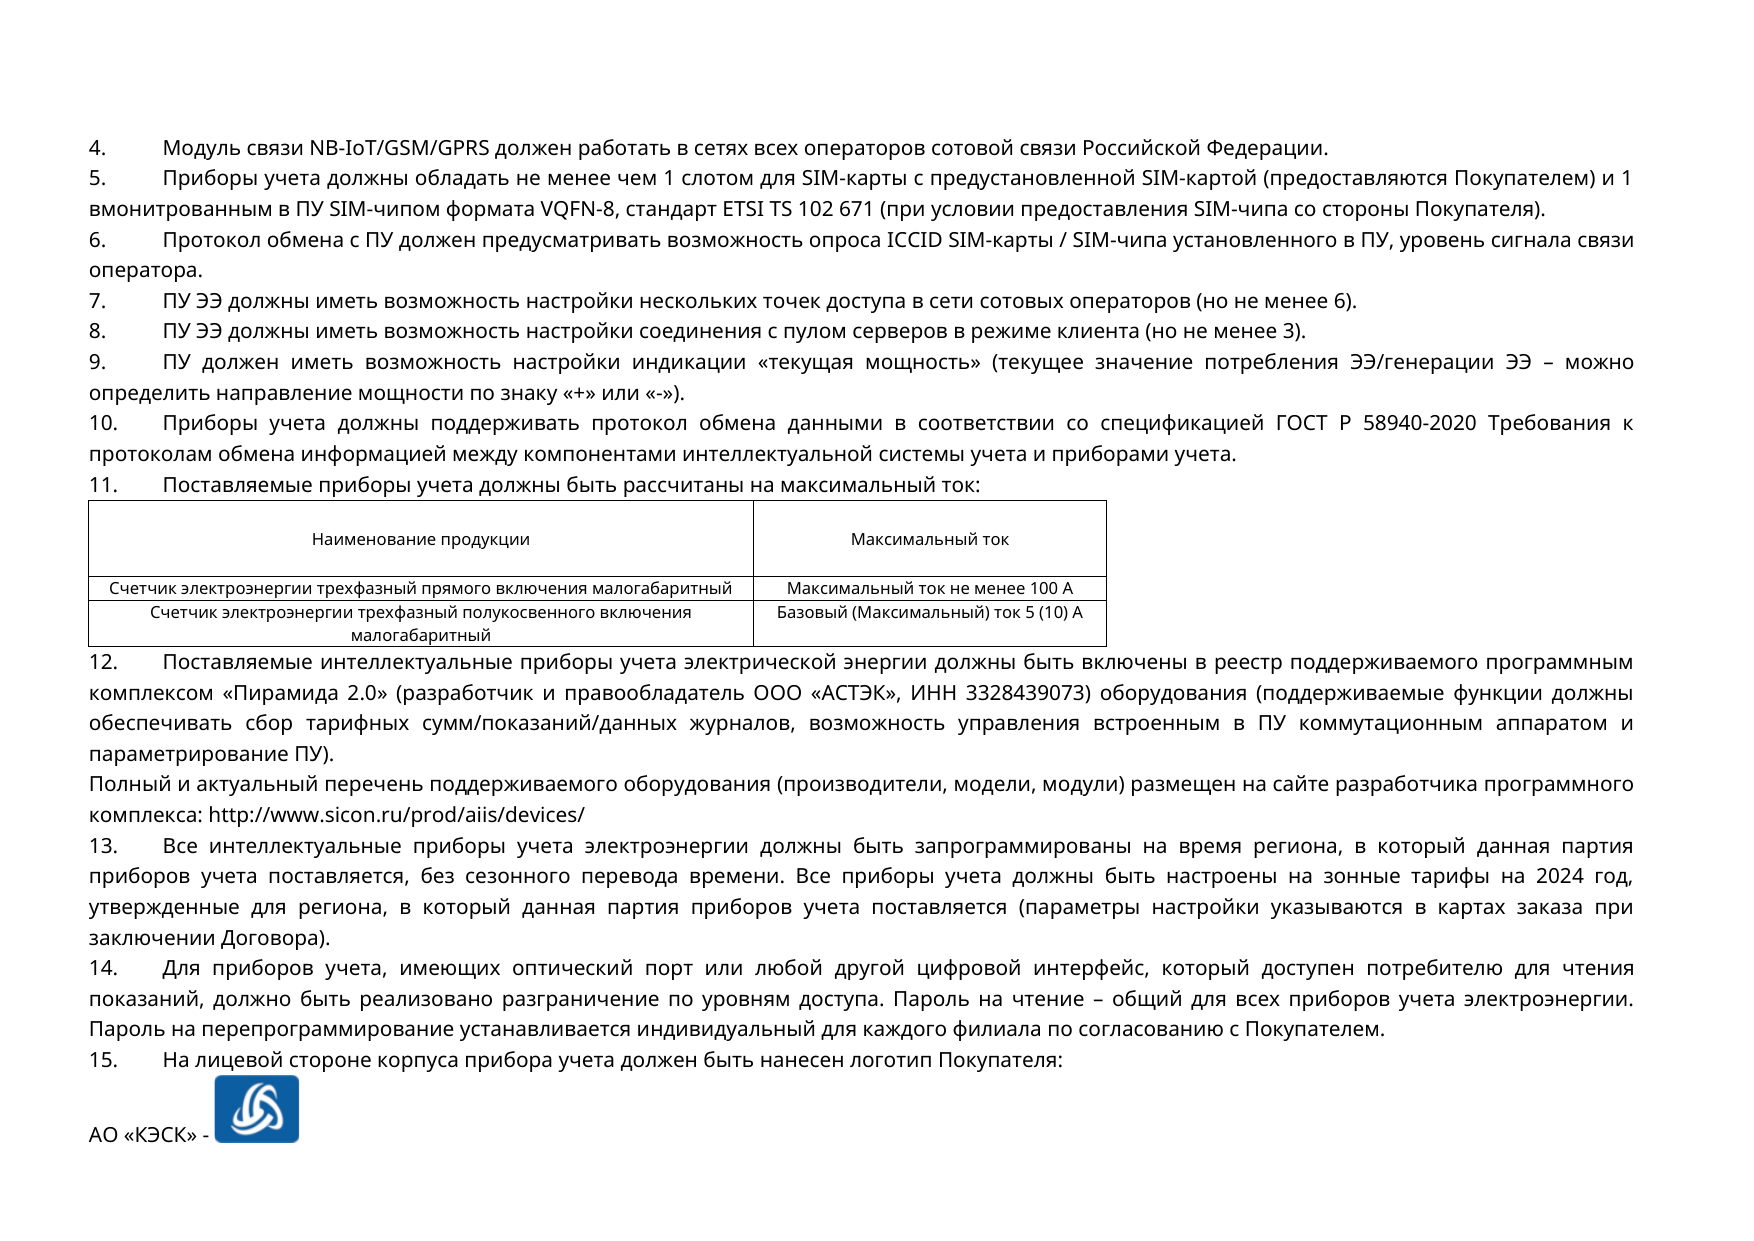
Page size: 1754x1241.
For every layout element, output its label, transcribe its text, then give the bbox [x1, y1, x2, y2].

list АО «КЭСК» - [89, 1076, 1636, 1148]
list Для приборов учета, имеющих оптический порт или любой другой цифровой интерфейс, который доступен потребителю для чтения показаний, должно быть реализовано разграничение по уровням доступа. Пароль на чтение – общий для всех приборов учета электроэнергии. Пароль на перепрограммирование устанавливается индивидуальный для каждого филиала по согласованию с Покупателем. [89, 953, 1636, 1043]
list На лицевой стороне корпуса прибора учета должен быть нанесен логотип Покупателя: [89, 1045, 1636, 1073]
list Приборы учета должны поддерживать протокол обмена данными в соответствии со спецификацией ГОСТ Р 58940-2020 Требования к протоколам обмена информацией между компонентами интеллектуальной системы учета и приборами учета. [89, 408, 1636, 468]
list Приборы учета должны обладать не менее чем 1 слотом для SIM-карты с предустановленной SIM-картой (предоставляются Покупателем) и 1 вмонитрованным в ПУ SIM-чипом формата VQFN-8, стандарт ETSI TS 102 671 (при условии предоставления SIM-чипа со стороны Покупателя). [89, 163, 1636, 223]
table_cell Максимальный ток не менее 100 А [754, 577, 1106, 599]
table_header Максимальный ток [754, 501, 1106, 576]
list ПУ ЭЭ должны иметь возможность настройки нескольких точек доступа в сети сотовых операторов (но не менее 6). [89, 286, 1636, 314]
list Поставляемые приборы учета должны быть рассчитаны на максимальный ток: [89, 470, 1636, 498]
table_cell Счетчик электроэнергии трехфазный полукосвенного включения малогабаритный [89, 601, 753, 646]
list Поставляемые интеллектуальные приборы учета электрической энергии должны быть включены в реестр поддерживаемого программным комплексом «Пирамида 2.0» (разработчик и правообладатель ООО «АСТЭК», ИНН 3328439073) оборудования (поддерживаемые функции должны обеспечивать сбор тарифных сумм/показаний/данных журналов, возможность управления встроенным в ПУ коммутационным аппаратом и параметрирование ПУ). [89, 647, 1636, 767]
list ПУ ЭЭ должны иметь возможность настройки соединения с пулом серверов в режиме клиента (но не менее 3). [89, 317, 1636, 345]
table_cell Счетчик электроэнергии трехфазный прямого включения малогабаритный [89, 577, 753, 599]
table_header Наименование продукции [89, 501, 753, 576]
list Все интеллектуальные приборы учета электроэнергии должны быть запрограммированы на время региона, в который данная партия приборов учета поставляется, без сезонного перевода времени. Все приборы учета должны быть настроены на зонные тарифы на 2024 год, утвержденные для региона, в который данная партия приборов учета поставляется (параметры настройки указываются в картах заказа при заключении Договора). [89, 831, 1636, 951]
list Модуль связи NB-IoT/GSM/GPRS должен работать в сетях всех операторов сотовой связи Российской Федерации. [89, 133, 1636, 161]
list ПУ должен иметь возможность настройки индикации «текущая мощность» (текущее значение потребления ЭЭ/генерации ЭЭ – можно определить направление мощности по знаку «+» или «-»). [89, 347, 1636, 406]
list Полный и актуальный перечень поддерживаемого оборудования (производители, модели, модули) размещен на сайте разработчика программного комплекса: http://www.sicon.ru/prod/aiis/devices/ [89, 769, 1636, 828]
table_cell Базовый (Максимальный) ток 5 (10) А [754, 601, 1106, 646]
list Протокол обмена с ПУ должен предусматривать возможность опроса ICCID SIM-карты / SIM-чипа установленного в ПУ, уровень сигнала связи оператора. [89, 225, 1636, 284]
picture [214, 1075, 300, 1143]
